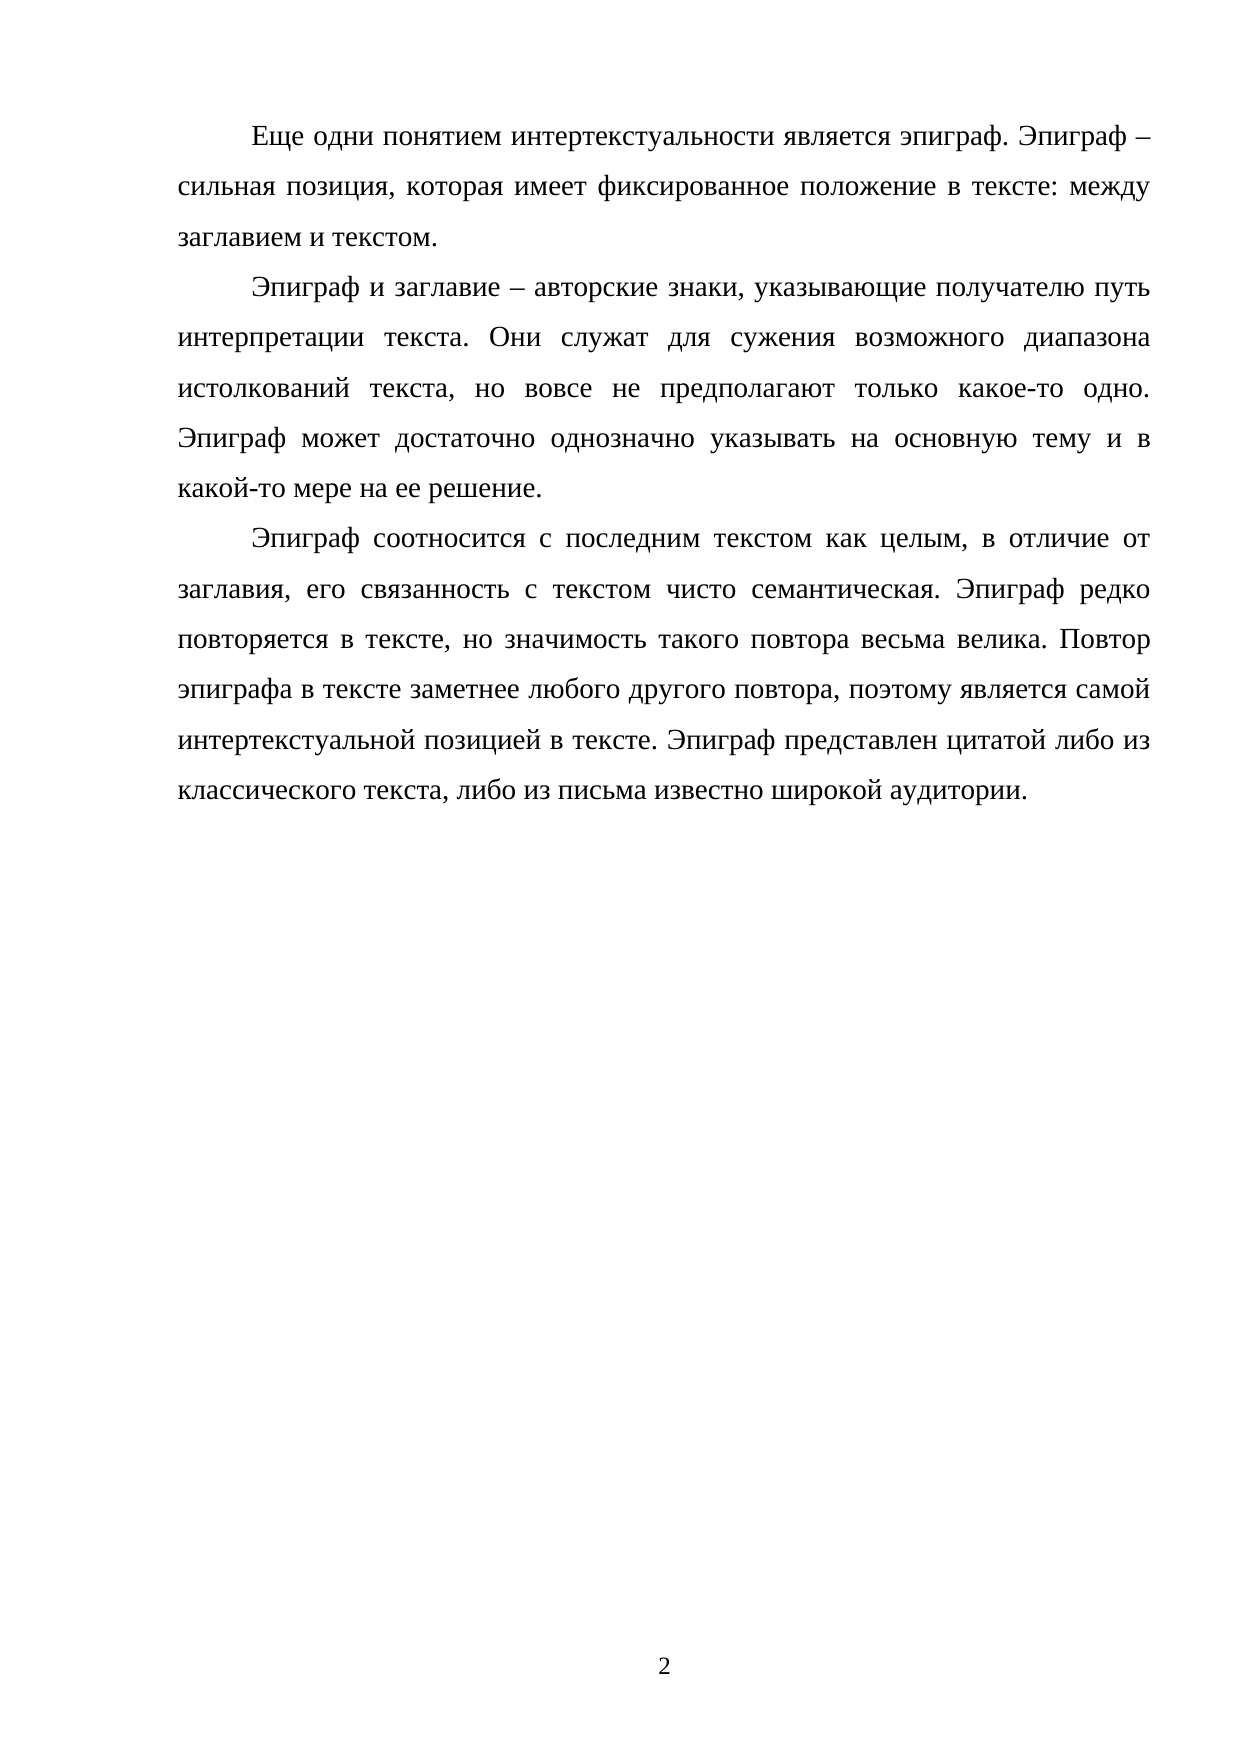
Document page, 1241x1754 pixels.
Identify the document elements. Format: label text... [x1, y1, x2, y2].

text Еще одни понятием интертекстуальности является эпиграф. Эпиграф – сильная позиция, которая имеет фиксированное положение в тексте: между заглавием и текстом. [177, 118, 1152, 252]
text Эпиграф соотносится с последним текстом как целым, в отличие от заглавия, его связанность с текстом чисто семантическая. Эпиграф редко повторяется в тексте, но значимость такого повтора весьма велика. Повтор эпиграфа в тексте заметнее любого другого повтора, поэтому является самой интертекстуальной позицией в тексте. Эпиграф представлен цитатой либо из классического текста, либо из письма известно широкой аудитории. [177, 521, 1152, 806]
text Эпиграф и заглавие – авторские знаки, указывающие получателю путь интерпретации текста. Они служат для сужения возможного диапазона истолкований текста, но вовсе не предполагают только какое-то одно. Эпиграф может достаточно однозначно указывать на основную тему и в какой-то мере на ее решение. [177, 269, 1152, 504]
